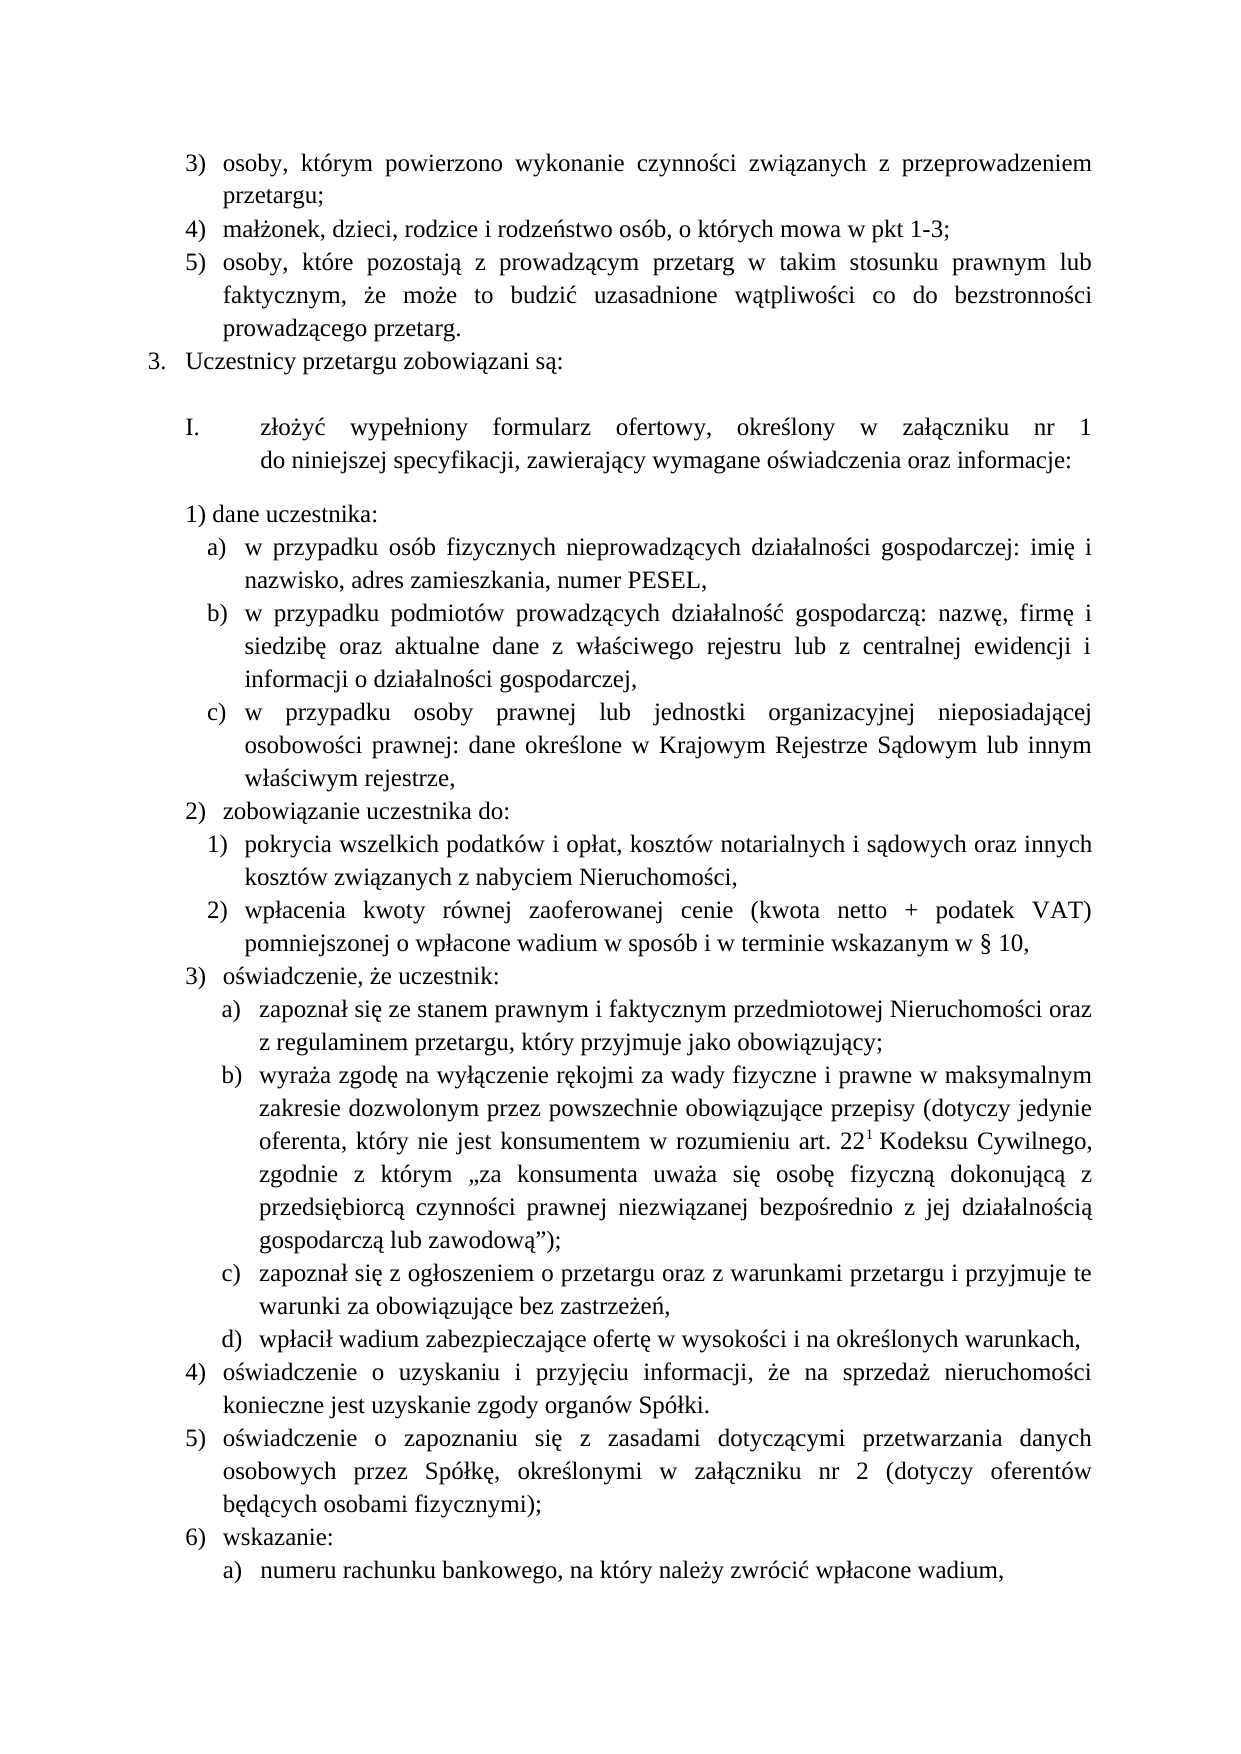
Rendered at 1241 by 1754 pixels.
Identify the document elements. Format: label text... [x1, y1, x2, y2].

list oświadczenie o uzyskaniu i przyjęciu informacji, że na sprzedaż nieruchomości konieczne jest uzyskanie zgody organów Spółki. [185, 1357, 1093, 1419]
list zapoznał się ze stanem prawnym i faktycznym przedmiotowej Nieruchomości oraz z regulaminem przetargu, który przyjmuje jako obowiązujący; [221, 994, 1093, 1056]
list wpłacił wadium zabezpieczające ofertę w wysokości i na określonych warunkach, [221, 1324, 1093, 1353]
list osoby, którym powierzono wykonanie czynności związanych z przeprowadzeniem przetargu; [185, 148, 1093, 209]
list zapoznał się z ogłoszeniem o przetargu oraz z warunkami przetargu i przyjmuje te warunki za obowiązujące bez zastrzeżeń, [221, 1258, 1093, 1320]
text 1) dane uczestnika: [185, 499, 1093, 527]
list małżonek, dzieci, rodzice i rodzeństwo osób, o których mowa w pkt 1-3; [185, 214, 1093, 242]
list wyraża zgodę na wyłączenie rękojmi za wady fizyczne i prawne w maksymalnym zakresie dozwolonym przez powszechnie obowiązujące przepisy (dotyczy jedynie oferenta, który nie jest konsumentem w rozumieniu art. 221 Kodeksu Cywilnego, zgodnie z którym „za konsumenta uważa się osobę fizyczną dokonującą z przedsiębiorcą czynności prawnej niezwiązanej bezpośrednio z jej działalnością gospodarczą lub zawodową”); [221, 1060, 1093, 1254]
list osoby, które pozostają z prowadzącym przetarg w takim stosunku prawnym lub faktycznym, że może to budzić uzasadnione wątpliwości co do bezstronności prowadzącego przetarg. [185, 247, 1093, 341]
list oświadczenie o zapoznaniu się z zasadami dotyczącymi przetwarzania danych osobowych przez Spółkę, określonymi w załączniku nr 2 (dotyczy oferentów będących osobami fizycznymi); [185, 1423, 1093, 1518]
list w przypadku osoby prawnej lub jednostki organizacyjnej nieposiadającej osobowości prawnej: dane określone w Krajowym Rejestrze Sądowym lub innym właściwym rejestrze, [207, 697, 1093, 792]
list oświadczenie, że uczestnik: [185, 961, 1093, 990]
list Uczestnicy przetargu zobowiązani są: [148, 346, 1093, 374]
list złożyć wypełniony formularz ofertowy, określony w załączniku nr 1 do niniejszej specyfikacji, zawierający wymagane oświadczenia oraz informacje: [185, 412, 1093, 473]
list w przypadku osób fizycznych nieprowadzących działalności gospodarczej: imię i nazwisko, adres zamieszkania, numer PESEL, [207, 532, 1093, 593]
list wpłacenia kwoty równej zaoferowanej cenie (kwota netto + podatek VAT) pomniejszonej o wpłacone wadium w sposób i w terminie wskazanym w § 10, [207, 895, 1093, 957]
list zobowiązanie uczestnika do: [185, 796, 1093, 824]
list pokrycia wszelkich podatków i opłat, kosztów notarialnych i sądowych oraz innych kosztów związanych z nabyciem Nieruchomości, [207, 829, 1093, 891]
list wskazanie: [185, 1522, 1093, 1551]
list w przypadku podmiotów prowadzących działalność gospodarczą: nazwę, firmę i siedzibę oraz aktualne dane z właściwego rejestru lub z centralnej ewidencji i informacji o działalności gospodarczej, [207, 598, 1093, 692]
list numeru rachunku bankowego, na który należy zwrócić wpłacone wadium, [223, 1555, 1093, 1584]
